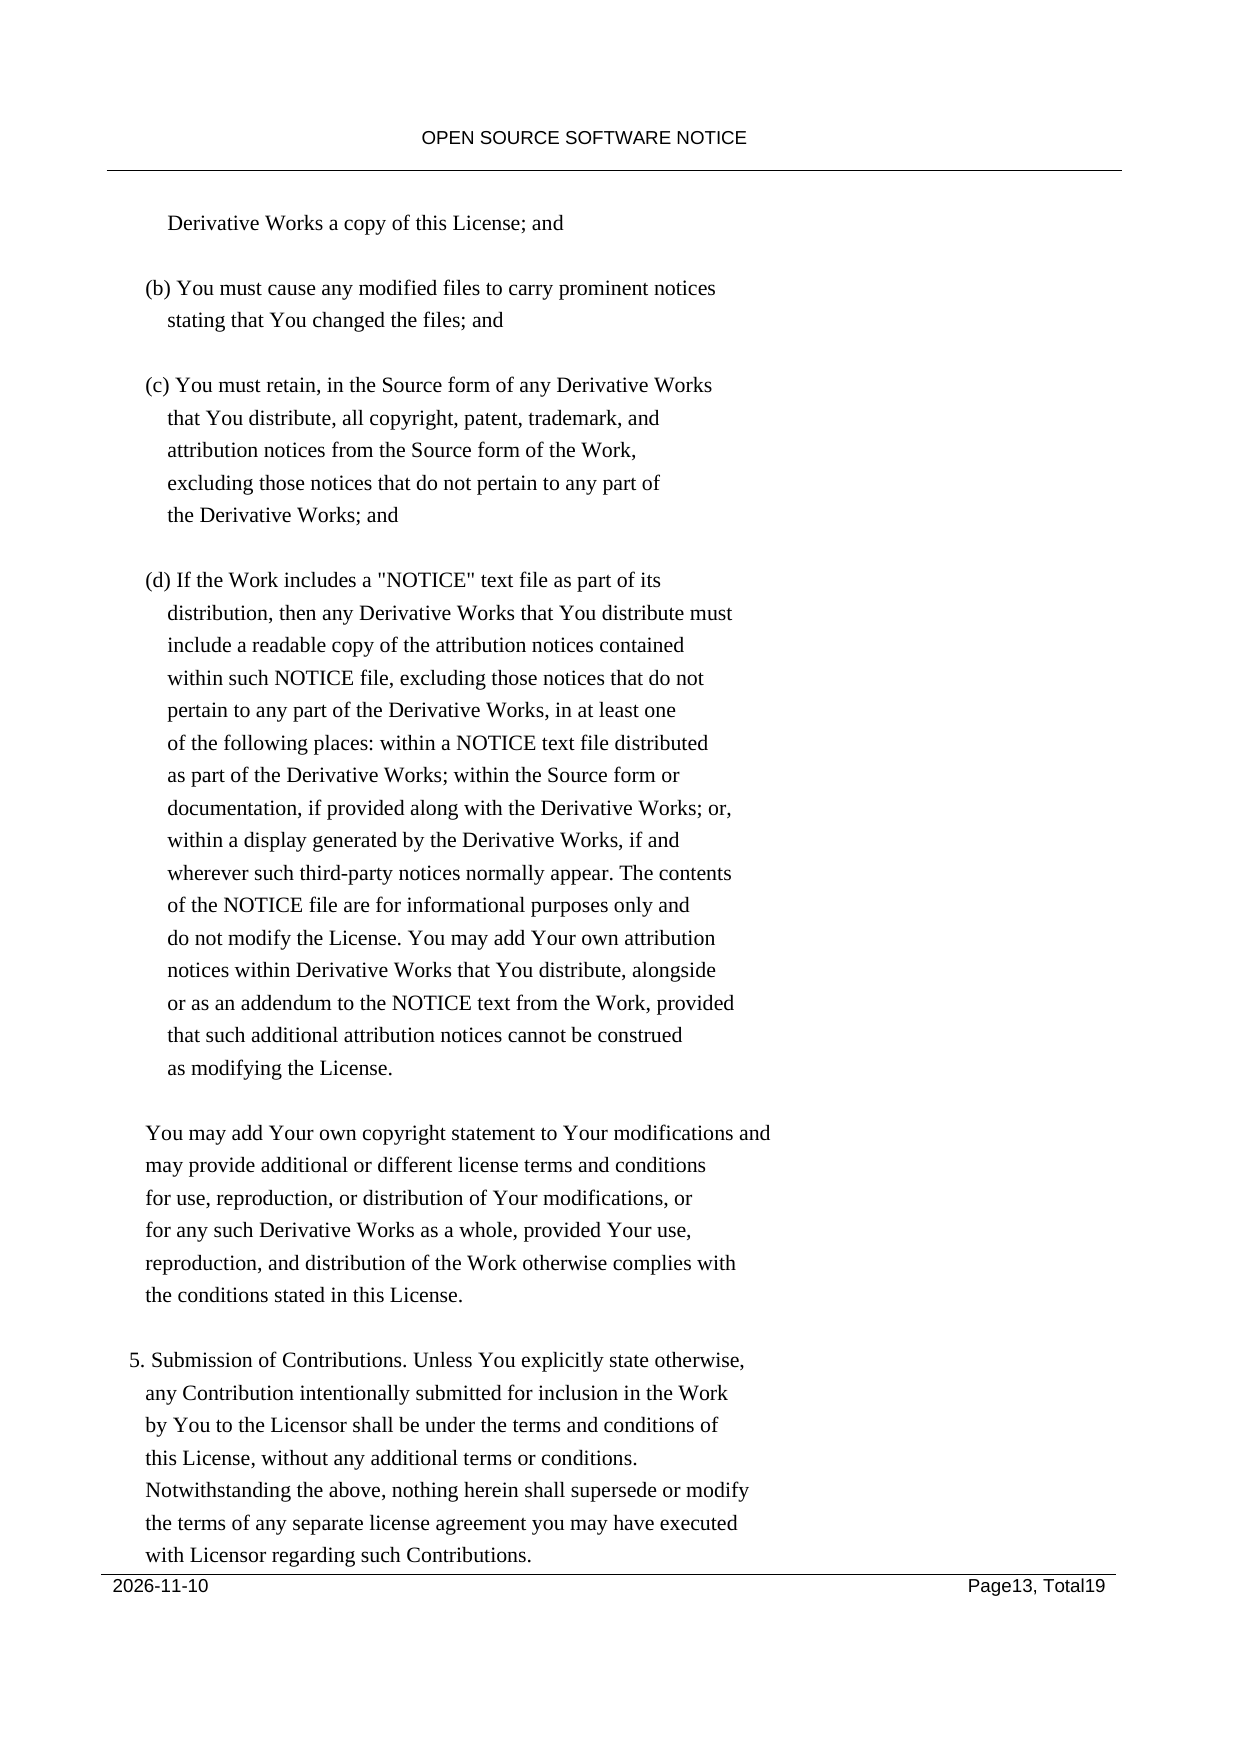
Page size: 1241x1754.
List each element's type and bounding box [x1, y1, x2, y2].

text [112, 206, 1128, 1571]
